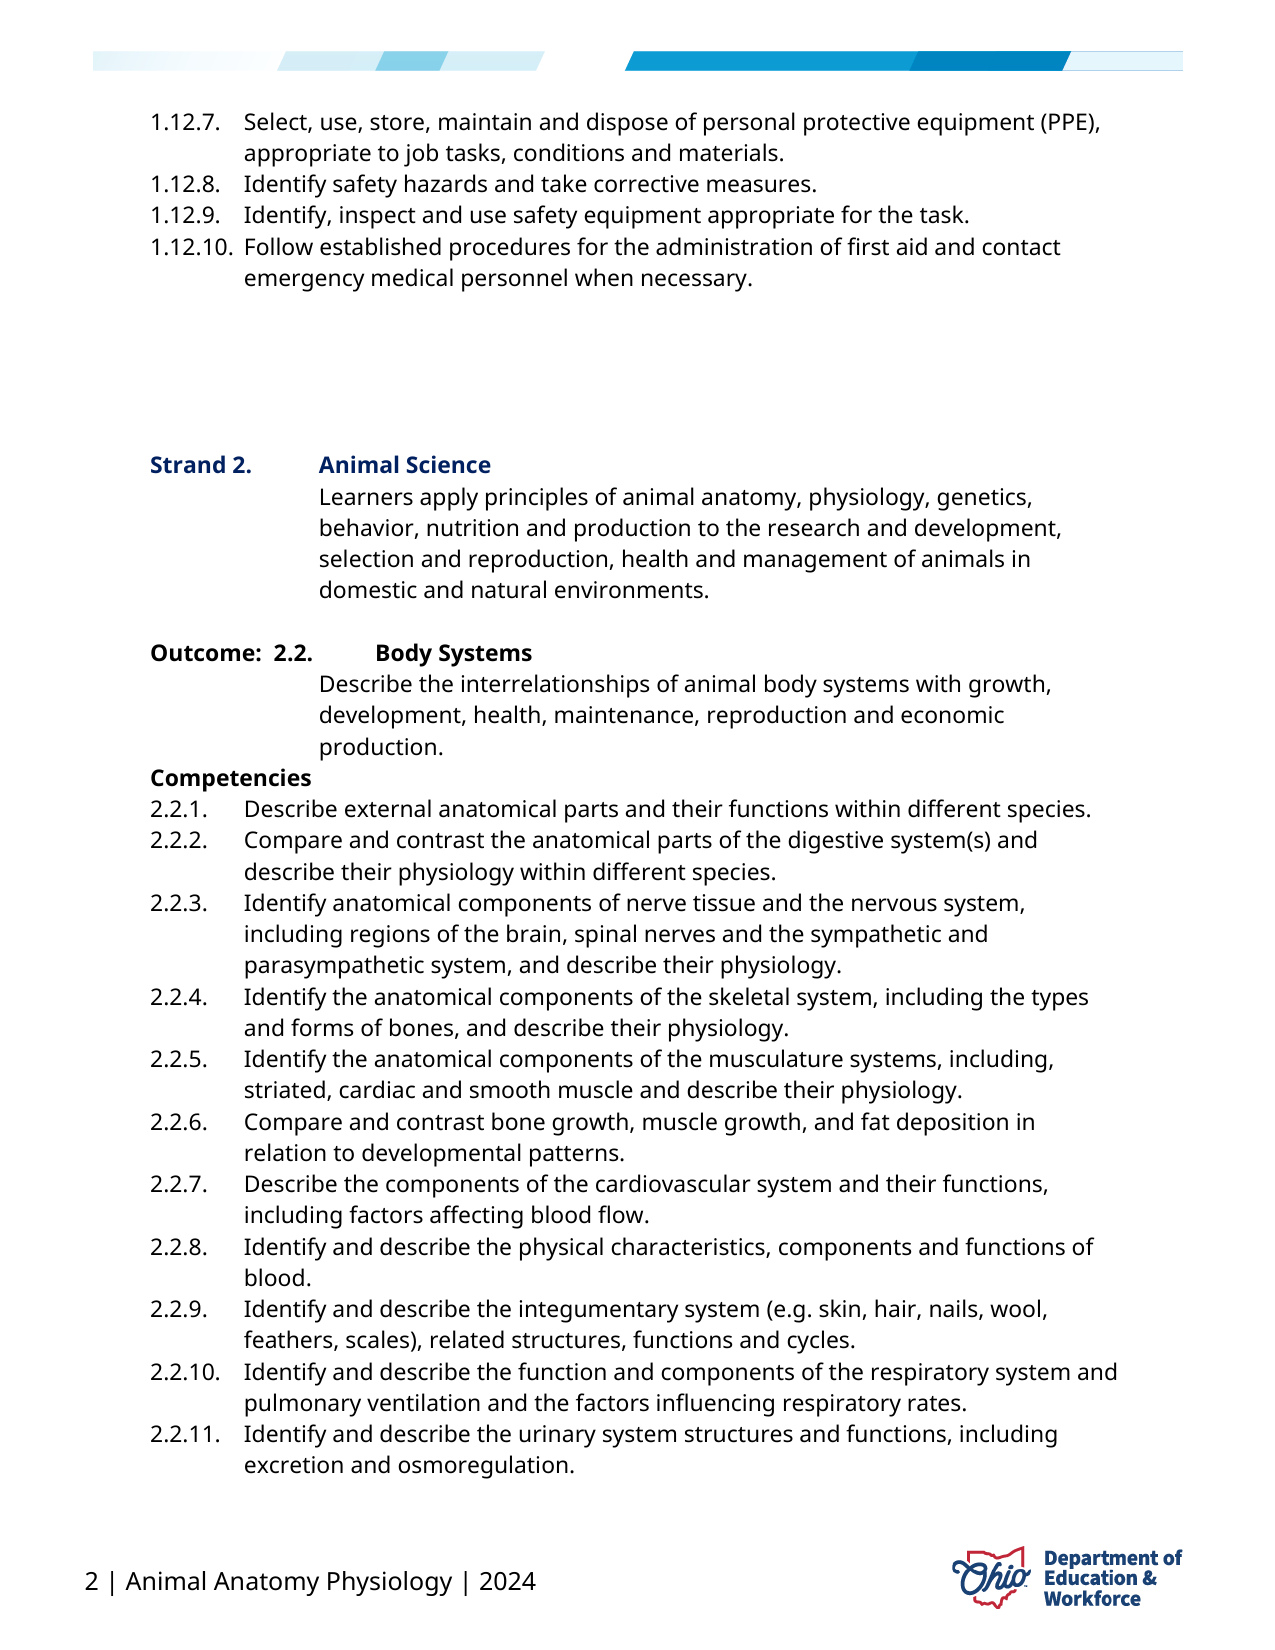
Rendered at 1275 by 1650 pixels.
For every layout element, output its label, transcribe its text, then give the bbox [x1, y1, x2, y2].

text 1.12.7. Select, use, store, maintain and dispose of personal protective equipment (PPE), appropriate to job tasks, conditions and materials. [150, 105, 1125, 168]
text 2.2.1. Describe external anatomical parts and their functions within different species. [150, 793, 1125, 824]
text Outcome: 2.2. Body Systems [150, 637, 1125, 668]
text Learners apply principles of animal anatomy, physiology, genetics, behavior, nutrition and production to the research and development, selection and reproduction, health and management of animals in domestic and natural environments. [150, 480, 1125, 605]
text 1.12.9. Identify, inspect and use safety equipment appropriate for the task. [150, 199, 1125, 230]
text Strand 2. Animal Science [150, 449, 1125, 480]
text 1.12.10. Follow established procedures for the administration of first aid and contact emergency medical personnel when necessary. [150, 230, 1125, 293]
text 2.2.7. Describe the components of the cardiovascular system and their functions, including factors affecting blood flow. [150, 1168, 1125, 1230]
text 2.2.5. Identify the anatomical components of the musculature systems, including, striated, cardiac and smooth muscle and describe their physiology. [150, 1043, 1125, 1105]
text 1.12.8. Identify safety hazards and take corrective measures. [150, 168, 1125, 199]
text 2.2.9. Identify and describe the integumentary system (e.g. skin, hair, nails, wool, feathers, scales), related structures, functions and cycles. [150, 1293, 1125, 1355]
text 2.2.6. Compare and contrast bone growth, muscle growth, and fat deposition in relation to developmental patterns. [150, 1105, 1125, 1168]
text 2.2.11. Identify and describe the urinary system structures and functions, including excretion and osmoregulation. [150, 1418, 1125, 1480]
text 2.2.3. Identify anatomical components of nerve tissue and the nervous system, including regions of the brain, spinal nerves and the sympathetic and parasympathetic system, and describe their physiology. [150, 887, 1125, 980]
text Competencies [150, 762, 1125, 793]
picture [8, 19, 1267, 1647]
text 2.2.8. Identify and describe the physical characteristics, components and functions of blood. [150, 1230, 1125, 1293]
text 2.2.10. Identify and describe the function and components of the respiratory system and pulmonary ventilation and the factors influencing respiratory rates. [150, 1355, 1125, 1418]
text Describe the interrelationships of animal body systems with growth, development, health, maintenance, reproduction and economic production. [150, 668, 1125, 762]
text 2.2.2. Compare and contrast the anatomical parts of the digestive system(s) and describe their physiology within different species. [150, 824, 1125, 887]
text 2.2.4. Identify the anatomical components of the skeletal system, including the types and forms of bones, and describe their physiology. [150, 980, 1125, 1043]
